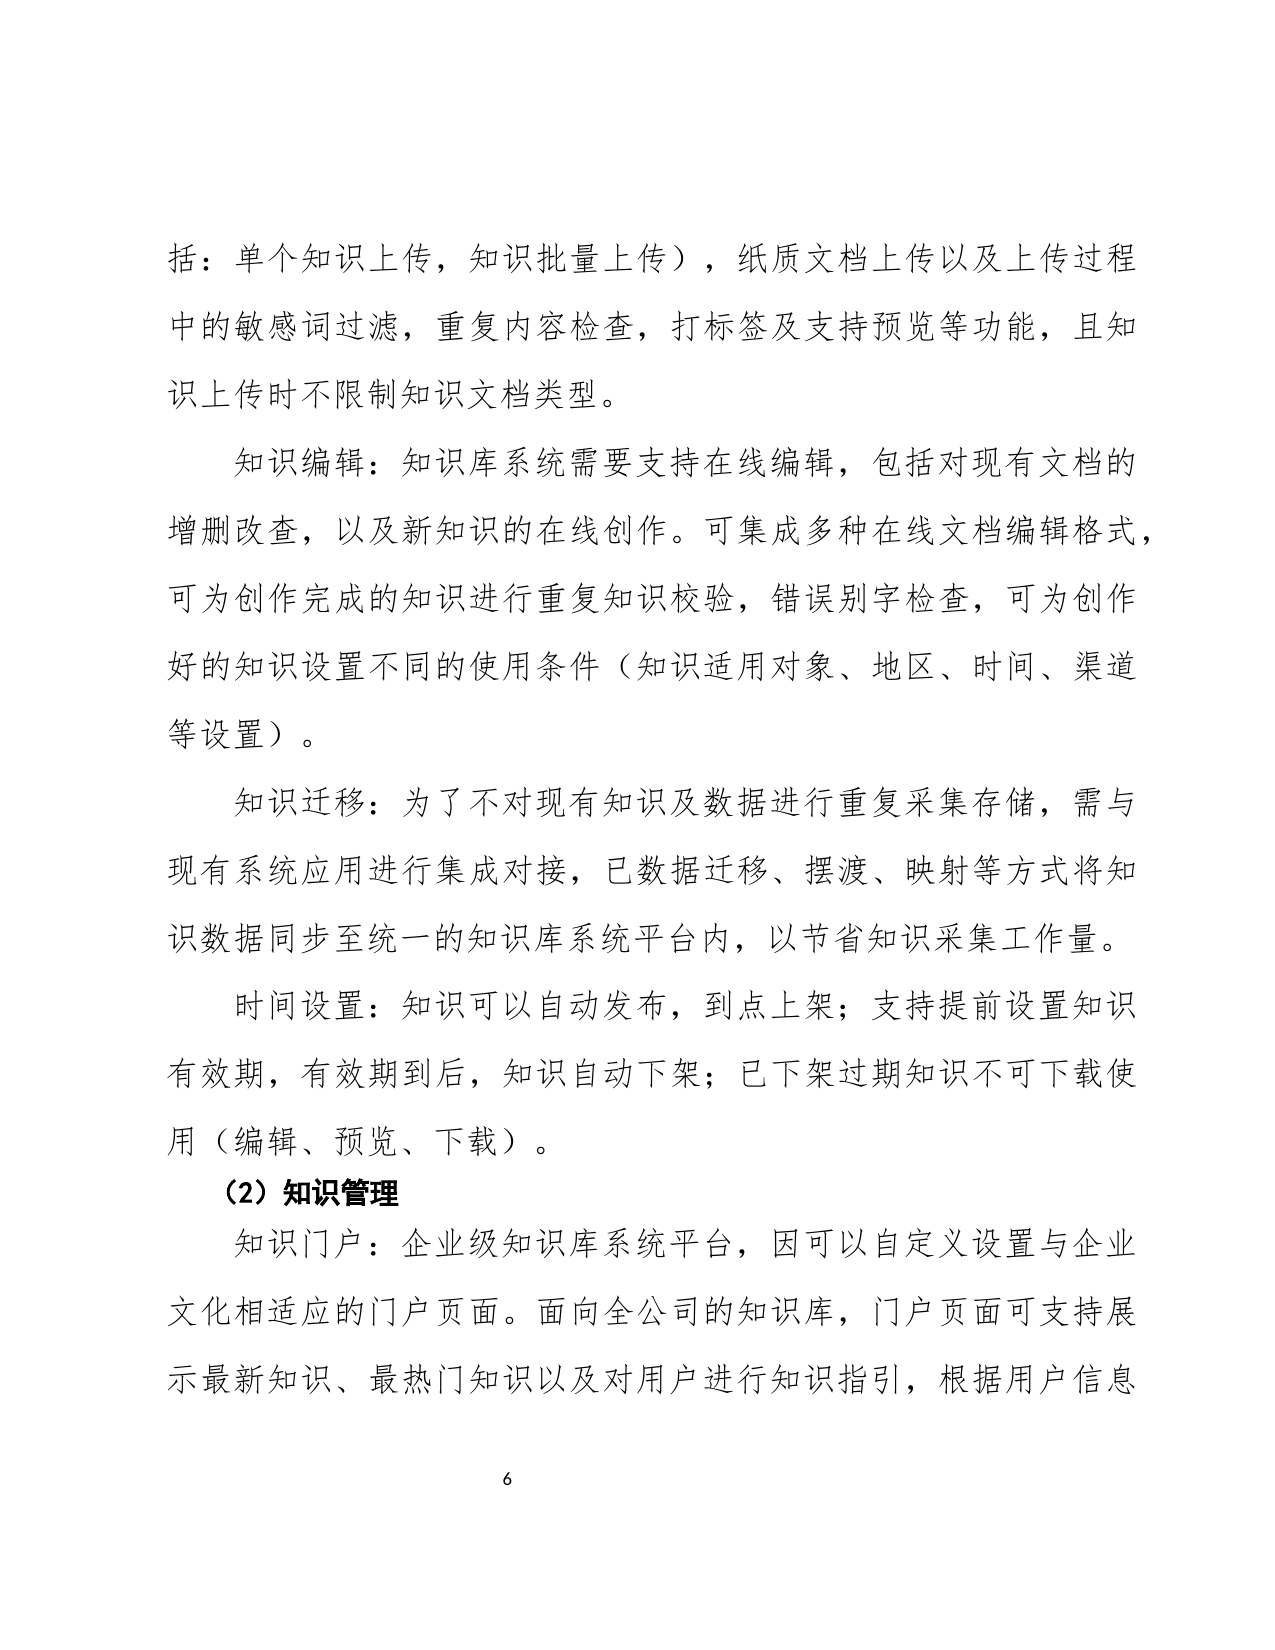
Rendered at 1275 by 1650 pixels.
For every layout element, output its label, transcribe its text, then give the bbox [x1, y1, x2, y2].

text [165, 223, 1139, 426]
subtitle （2）知识管理 [165, 1173, 1139, 1207]
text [165, 1207, 1139, 1411]
text 知识编辑：知识库系统需要支持在线编辑，包括对现有文档的增删改查，以及新知识的在线创作。可集成多种在线文档编辑格式，可为创作完成的知识进行重复知识校验，错误别字检查，可为创作好的知识设置不同的使用条件（知识适用对象、地区、时间、渠道等设置）。 [165, 426, 1139, 766]
text 时间设置：知识可以自动发布，到点上架；支持提前设置知识有效期，有效期到后，知识自动下架；已下架过期知识不可下载使用（编辑、预览、下载）。 [165, 970, 1139, 1173]
text 知识迁移：为了不对现有知识及数据进行重复采集存储，需与现有系统应用进行集成对接，已数据迁移、摆渡、映射等方式将知识数据同步至统一的知识库系统平台内，以节省知识采集工作量。 [165, 766, 1139, 970]
